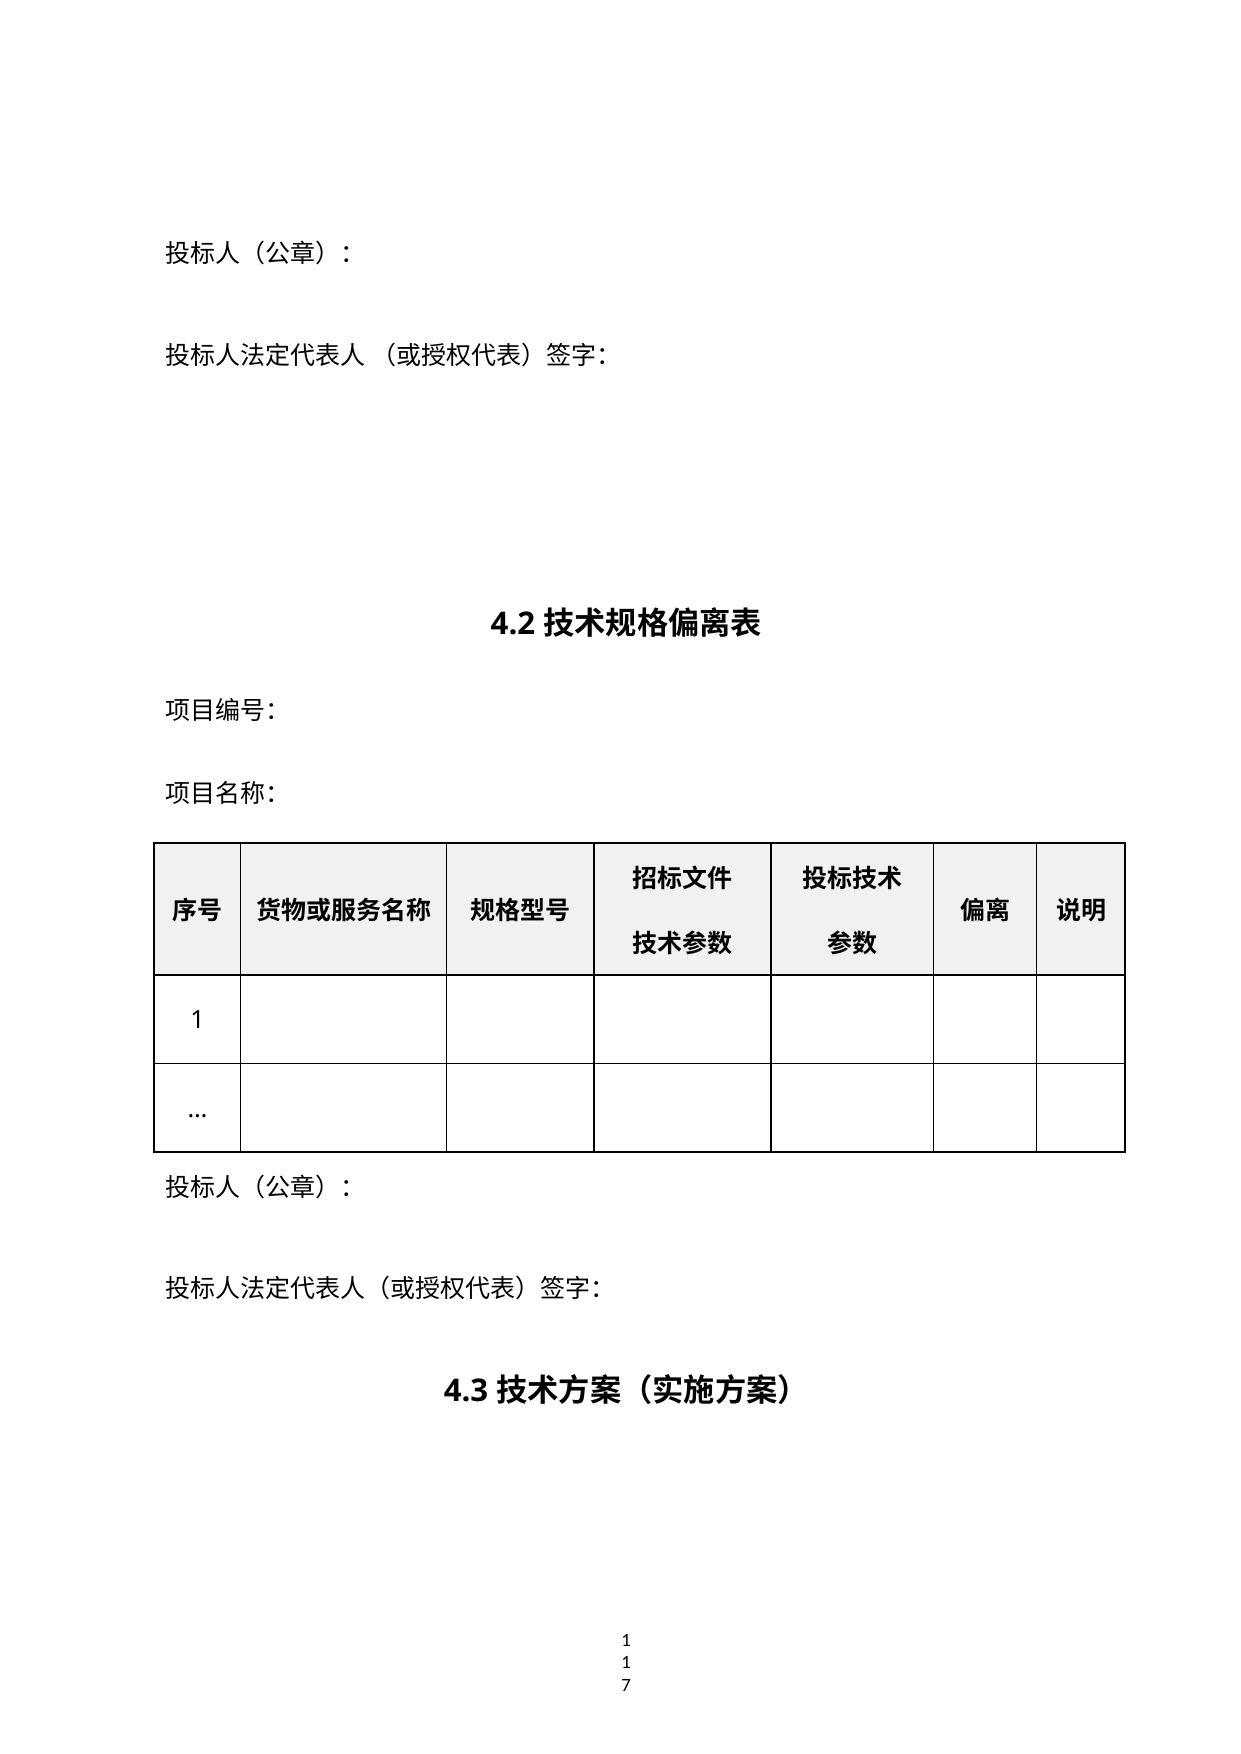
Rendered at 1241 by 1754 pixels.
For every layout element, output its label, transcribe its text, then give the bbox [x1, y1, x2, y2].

table_cell [934, 1064, 1036, 1151]
table_header 序号 [155, 844, 240, 974]
text 投标人法定代表人 （或授权代表）签字： [165, 321, 1087, 386]
text 4.2 技术规格偏离表 [165, 588, 1087, 653]
table_cell [772, 976, 933, 1062]
text 4.3 技术方案（实施方案） [165, 1355, 1087, 1420]
text 投标人（公章）： [165, 219, 1087, 284]
table_cell [934, 976, 1036, 1062]
table_header 投标技术 参数 [772, 844, 933, 974]
table_cell 1 [155, 976, 240, 1062]
table_cell [447, 976, 593, 1062]
table_cell [1037, 1064, 1124, 1151]
table_header 说明 [1037, 844, 1124, 974]
table_cell [241, 976, 446, 1062]
text 投标人法定代表人（或授权代表）签字： [165, 1254, 1087, 1319]
table_cell … [155, 1064, 240, 1151]
table_cell [241, 1064, 446, 1151]
table_cell [595, 976, 770, 1062]
table_header 货物或服务名称 [241, 844, 446, 974]
table_cell [447, 1064, 593, 1151]
table_header 偏离 [934, 844, 1036, 974]
text 投标人（公章）： [165, 1153, 1087, 1218]
text 项目名称： [165, 759, 1087, 824]
table_header 规格型号 [447, 844, 593, 974]
table_cell [1037, 976, 1124, 1062]
table_cell [595, 1064, 770, 1151]
table_header 招标文件 技术参数 [595, 844, 770, 974]
text 项目编号： [165, 676, 1087, 741]
table_cell [772, 1064, 933, 1151]
